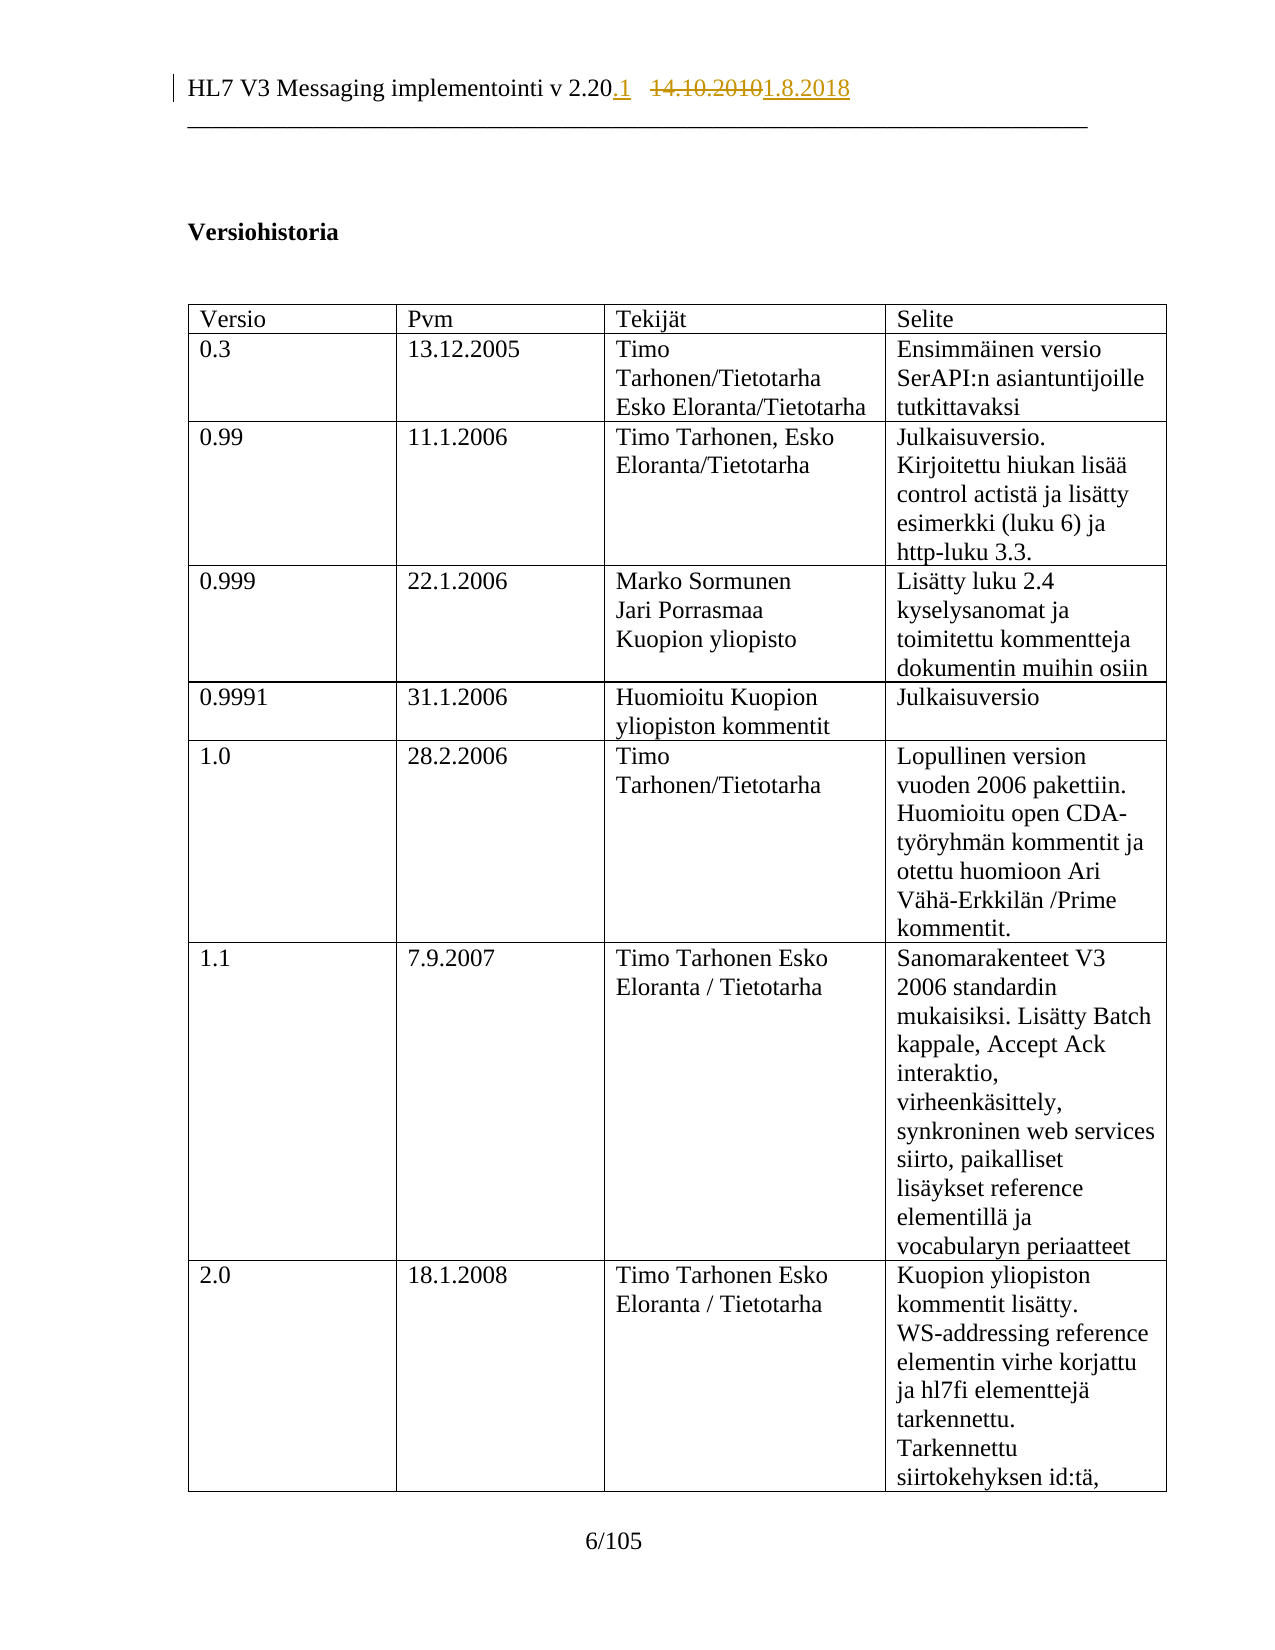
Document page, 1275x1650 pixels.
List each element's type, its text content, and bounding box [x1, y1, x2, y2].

table_cell 11.1.2006 [397, 422, 604, 565]
table_cell Sanomarakenteet V3 2006 standardin mukaisiksi. Lisätty Batch kappale, Accept Ack interaktio, virheenkäsittely, synkroninen web services siirto, paikalliset lisäykset reference elementillä ja vocabularyn periaatteet [886, 943, 1166, 1259]
table_cell 13.12.2005 [397, 334, 604, 421]
table_cell Julkaisuversio. Kirjoitettu hiukan lisää control actistä ja lisätty esimerkki (luku 6) ja http-luku 3.3. [886, 422, 1166, 565]
table_header Versio [189, 305, 396, 333]
table_cell Lisätty luku 2.4 kyselysanomat ja toimitettu kommentteja dokumentin muihin osiin [886, 566, 1166, 681]
table_cell Julkaisuversio [886, 683, 1166, 740]
table_cell 28.2.2006 [397, 741, 604, 942]
table_cell 0.99 [189, 422, 396, 565]
table_cell Timo Tarhonen, Esko Eloranta/Tietotarha [605, 422, 885, 565]
table_cell 0.3 [189, 334, 396, 421]
table_header Tekijät [605, 305, 885, 333]
table_cell Ensimmäinen versio SerAPI:n asiantuntijoille tutkittavaksi [886, 334, 1166, 421]
table_cell 31.1.2006 [397, 683, 604, 740]
text Versiohistoria [187, 217, 1087, 246]
table_cell 22.1.2006 [397, 566, 604, 681]
table_cell 2.0 [189, 1261, 396, 1491]
table_header Pvm [397, 305, 604, 333]
table_cell Huomioitu Kuopion yliopiston kommentit [605, 683, 885, 740]
table_cell Lopullinen version vuoden 2006 pakettiin. Huomioitu open CDA-työryhmän kommentit ja otettu huomioon Ari Vähä-Erkkilän /Prime kommentit. [886, 741, 1166, 942]
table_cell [886, 1261, 1166, 1491]
table_cell 1.1 [189, 943, 396, 1259]
table_cell Marko Sormunen Jari Porrasmaa Kuopion yliopisto [605, 566, 885, 681]
table_cell Timo Tarhonen Esko Eloranta / Tietotarha [605, 943, 885, 1259]
table_cell Timo Tarhonen/Tietotarha Esko Eloranta/Tietotarha [605, 334, 885, 421]
table_cell 18.1.2008 [397, 1261, 604, 1491]
table_header Selite [886, 305, 1166, 333]
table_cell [605, 1261, 885, 1491]
table_cell Timo Tarhonen/Tietotarha [605, 741, 885, 942]
table_cell 0.999 [189, 566, 396, 681]
table_cell 0.9991 [189, 683, 396, 740]
table_cell 7.9.2007 [397, 943, 604, 1259]
table_cell 1.0 [189, 741, 396, 942]
